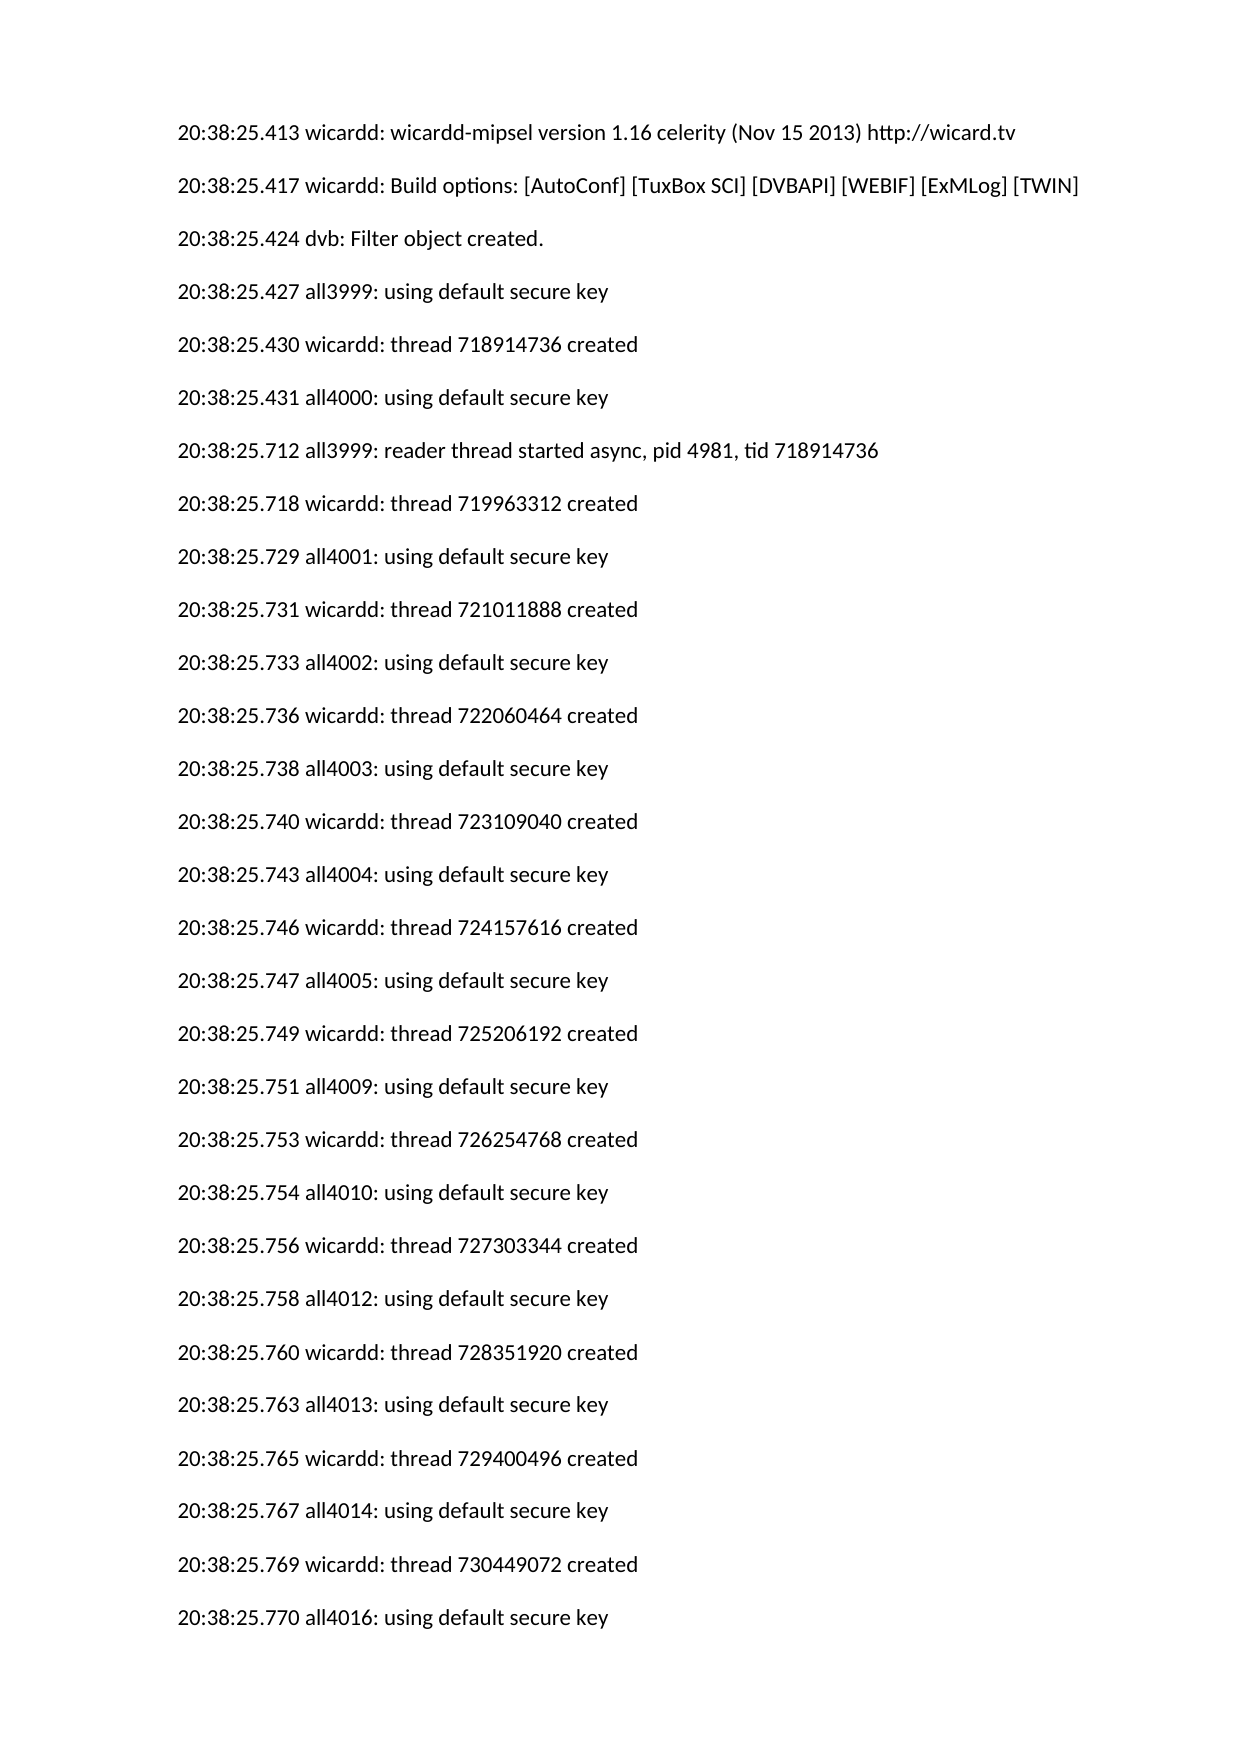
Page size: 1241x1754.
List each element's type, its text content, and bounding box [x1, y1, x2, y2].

text 20:38:25.718 wicardd: thread 719963312 created [177, 489, 1152, 517]
text 20:38:25.749 wicardd: thread 725206192 created [177, 1019, 1152, 1047]
text 20:38:25.733 all4002: using default secure key [177, 648, 1152, 676]
text 20:38:25.763 all4013: using default secure key [177, 1391, 1152, 1419]
text 20:38:25.740 wicardd: thread 723109040 created [177, 807, 1152, 835]
text 20:38:25.731 wicardd: thread 721011888 created [177, 595, 1152, 623]
text 20:38:25.413 wicardd: wicardd-mipsel version 1.16 celerity (Nov 15 2013) http://wicard.tv [177, 118, 1152, 146]
text 20:38:25.753 wicardd: thread 726254768 created [177, 1126, 1152, 1153]
text 20:38:25.767 all4014: using default secure key [177, 1497, 1152, 1525]
text 20:38:25.751 all4009: using default secure key [177, 1072, 1152, 1101]
text 20:38:25.743 all4004: using default secure key [177, 860, 1152, 888]
text 20:38:25.417 wicardd: Build options: [AutoConf] [TuxBox SCI] [DVBAPI] [WEBIF] [ExMLog] [TWIN] [177, 171, 1152, 199]
text 20:38:25.746 wicardd: thread 724157616 created [177, 913, 1152, 941]
text 20:38:25.431 all4000: using default secure key [177, 383, 1152, 411]
text 20:38:25.765 wicardd: thread 729400496 created [177, 1444, 1152, 1472]
text 20:38:25.729 all4001: using default secure key [177, 542, 1152, 570]
text 20:38:25.747 all4005: using default secure key [177, 966, 1152, 994]
text 20:38:25.738 all4003: using default secure key [177, 754, 1152, 782]
text 20:38:25.769 wicardd: thread 730449072 created [177, 1550, 1152, 1578]
text 20:38:25.424 dvb: Filter object created. [177, 224, 1152, 252]
text 20:38:25.770 all4016: using default secure key [177, 1603, 1152, 1631]
text 20:38:25.754 all4010: using default secure key [177, 1178, 1152, 1207]
text 20:38:25.712 all3999: reader thread started async, pid 4981, tid 718914736 [177, 436, 1152, 464]
text 20:38:25.430 wicardd: thread 718914736 created [177, 330, 1152, 358]
text 20:38:25.736 wicardd: thread 722060464 created [177, 701, 1152, 729]
text 20:38:25.427 all3999: using default secure key [177, 277, 1152, 305]
text 20:38:25.756 wicardd: thread 727303344 created [177, 1232, 1152, 1259]
text 20:38:25.758 all4012: using default secure key [177, 1284, 1152, 1313]
text 20:38:25.760 wicardd: thread 728351920 created [177, 1338, 1152, 1366]
